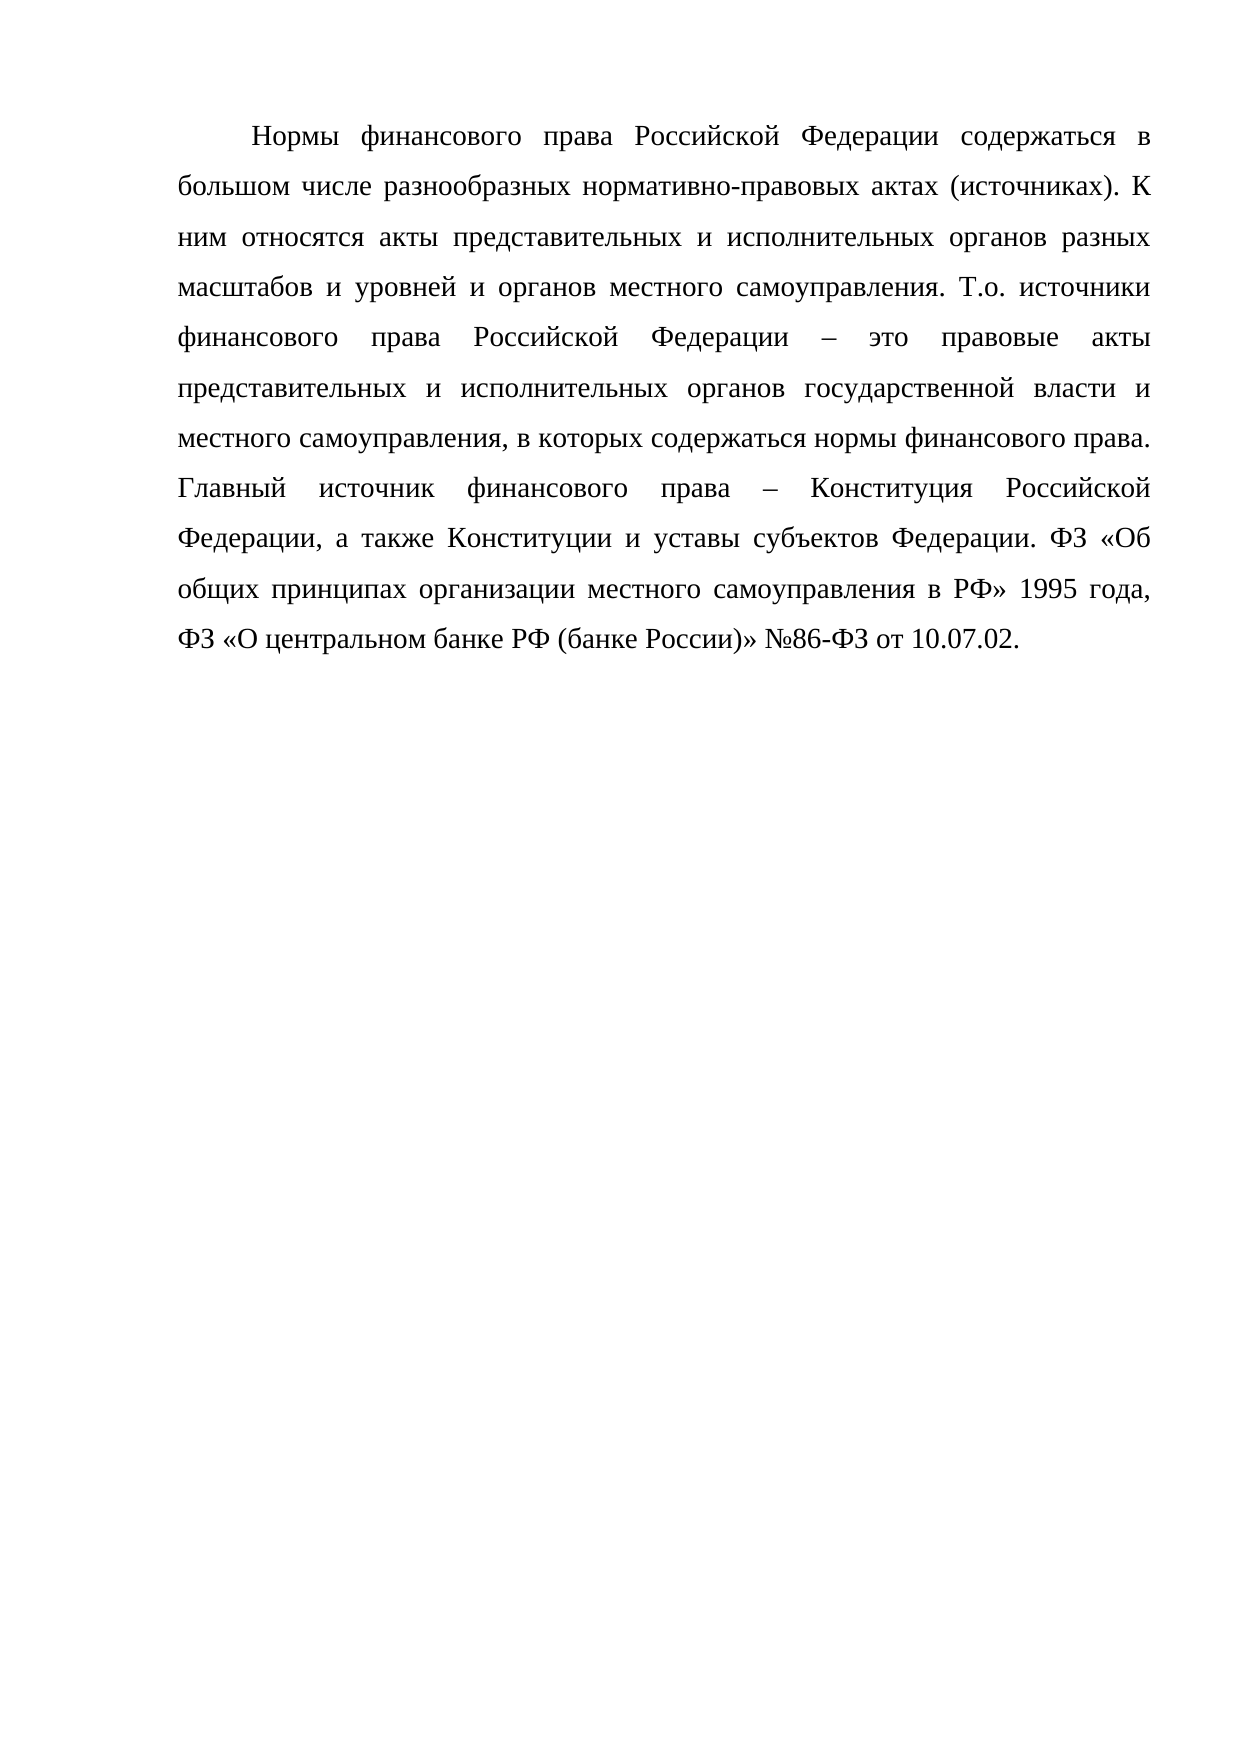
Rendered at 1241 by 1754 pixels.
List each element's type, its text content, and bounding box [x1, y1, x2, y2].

text Нормы финансового права Российской Федерации содержаться в большом числе разнообразных нормативно-правовых актах (источниках). К ним относятся акты представительных и исполнительных органов разных масштабов и уровней и органов местного самоуправления. Т.о. источники финансового права Российской Федерации – это правовые акты представительных и исполнительных органов государственной власти и местного самоуправления, в которых содержаться нормы финансового права. Главный источник финансового права – Конституция Российской Федерации, а также Конституции и уставы субъектов Федерации. ФЗ «Об общих принципах организации местного самоуправления в РФ» 1995 года, ФЗ «О центральном банке РФ (банке России)» №86-ФЗ от 10.07.02. [177, 118, 1152, 655]
